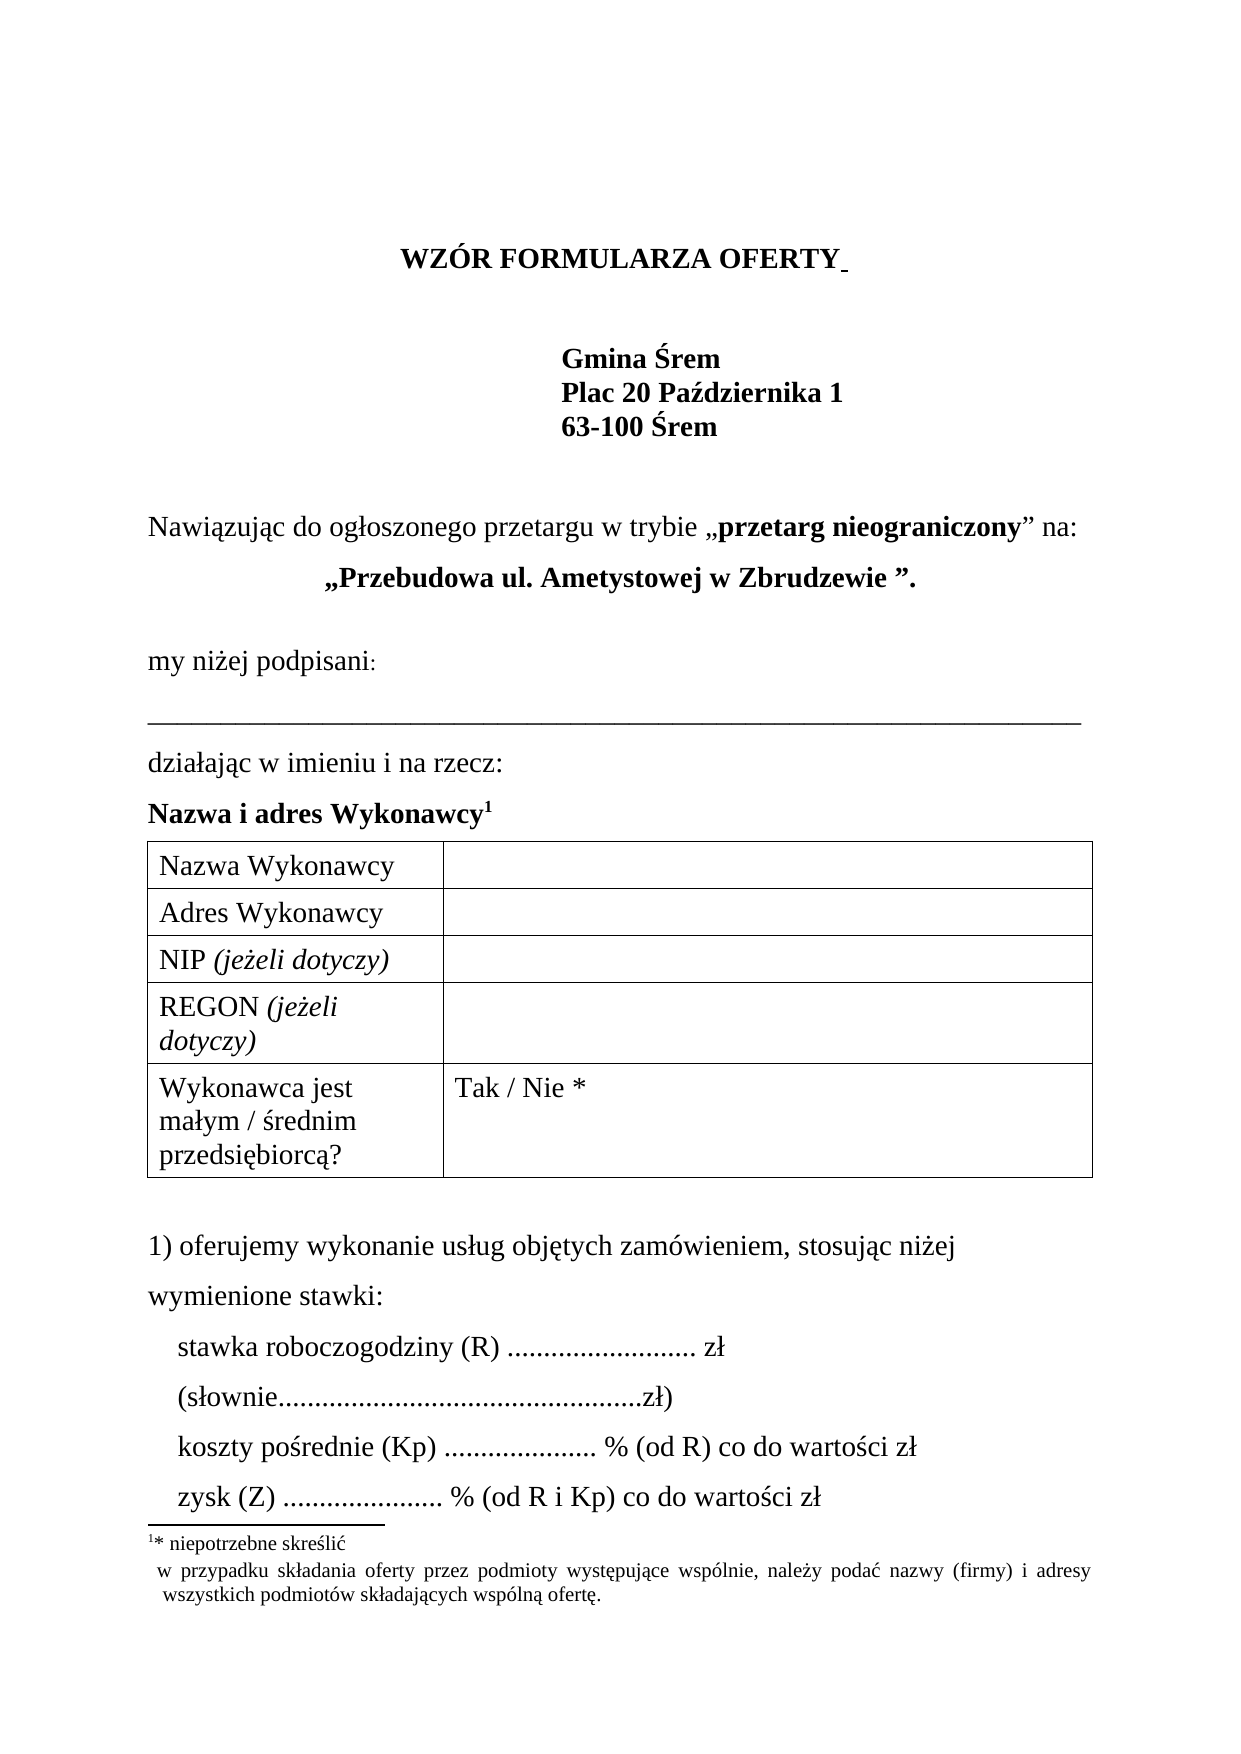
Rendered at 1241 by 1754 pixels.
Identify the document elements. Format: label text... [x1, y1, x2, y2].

text ________________________________________________________________ [148, 694, 1093, 728]
table_cell [444, 936, 1092, 982]
table_cell [444, 889, 1092, 935]
text Nazwa i adres Wykonawcy [148, 797, 1093, 830]
text działając w imieniu i na rzecz: [148, 746, 1093, 779]
text Plac 20 Października 1 [561, 375, 1093, 409]
text „Przebudowa ul. Ametystowej w Zbrudzewie ”. [148, 560, 1093, 593]
text koszty pośrednie (Kp) ..................... % (od R) co do wartości zł [177, 1429, 1093, 1463]
text WZÓR FORMULARZA OFERTY [148, 241, 1093, 274]
table_cell NIP (jeżeli dotyczy) [148, 936, 443, 982]
table_cell REGON (jeżeli dotyczy) [148, 983, 443, 1062]
table_header [444, 842, 1092, 888]
table_cell Adres Wykonawcy [148, 889, 443, 935]
text my niżej podpisani: [148, 643, 1093, 677]
text Gmina Śrem [148, 342, 1093, 375]
table_header Nazwa Wykonawcy [148, 842, 443, 888]
text 1) oferujemy wykonanie usług objętych zamówieniem, stosując niżej wymienione stawki: [148, 1228, 1093, 1312]
text stawka roboczogodziny (R) .......................... zł (słownie..................................................zł) [177, 1329, 1093, 1412]
table_cell Tak / Nie * [444, 1064, 1092, 1177]
table_cell Wykonawca jest małym / średnim przedsiębiorcą? [148, 1064, 443, 1177]
text Nawiązując do ogłoszonego przetargu w trybie „przetarg nieograniczony” na: [148, 509, 1093, 543]
text zysk (Z) ...................... % (od R i Kp) co do wartości zł [177, 1479, 1093, 1513]
table_cell [444, 983, 1092, 1062]
text 63-100 Śrem [148, 409, 1093, 442]
